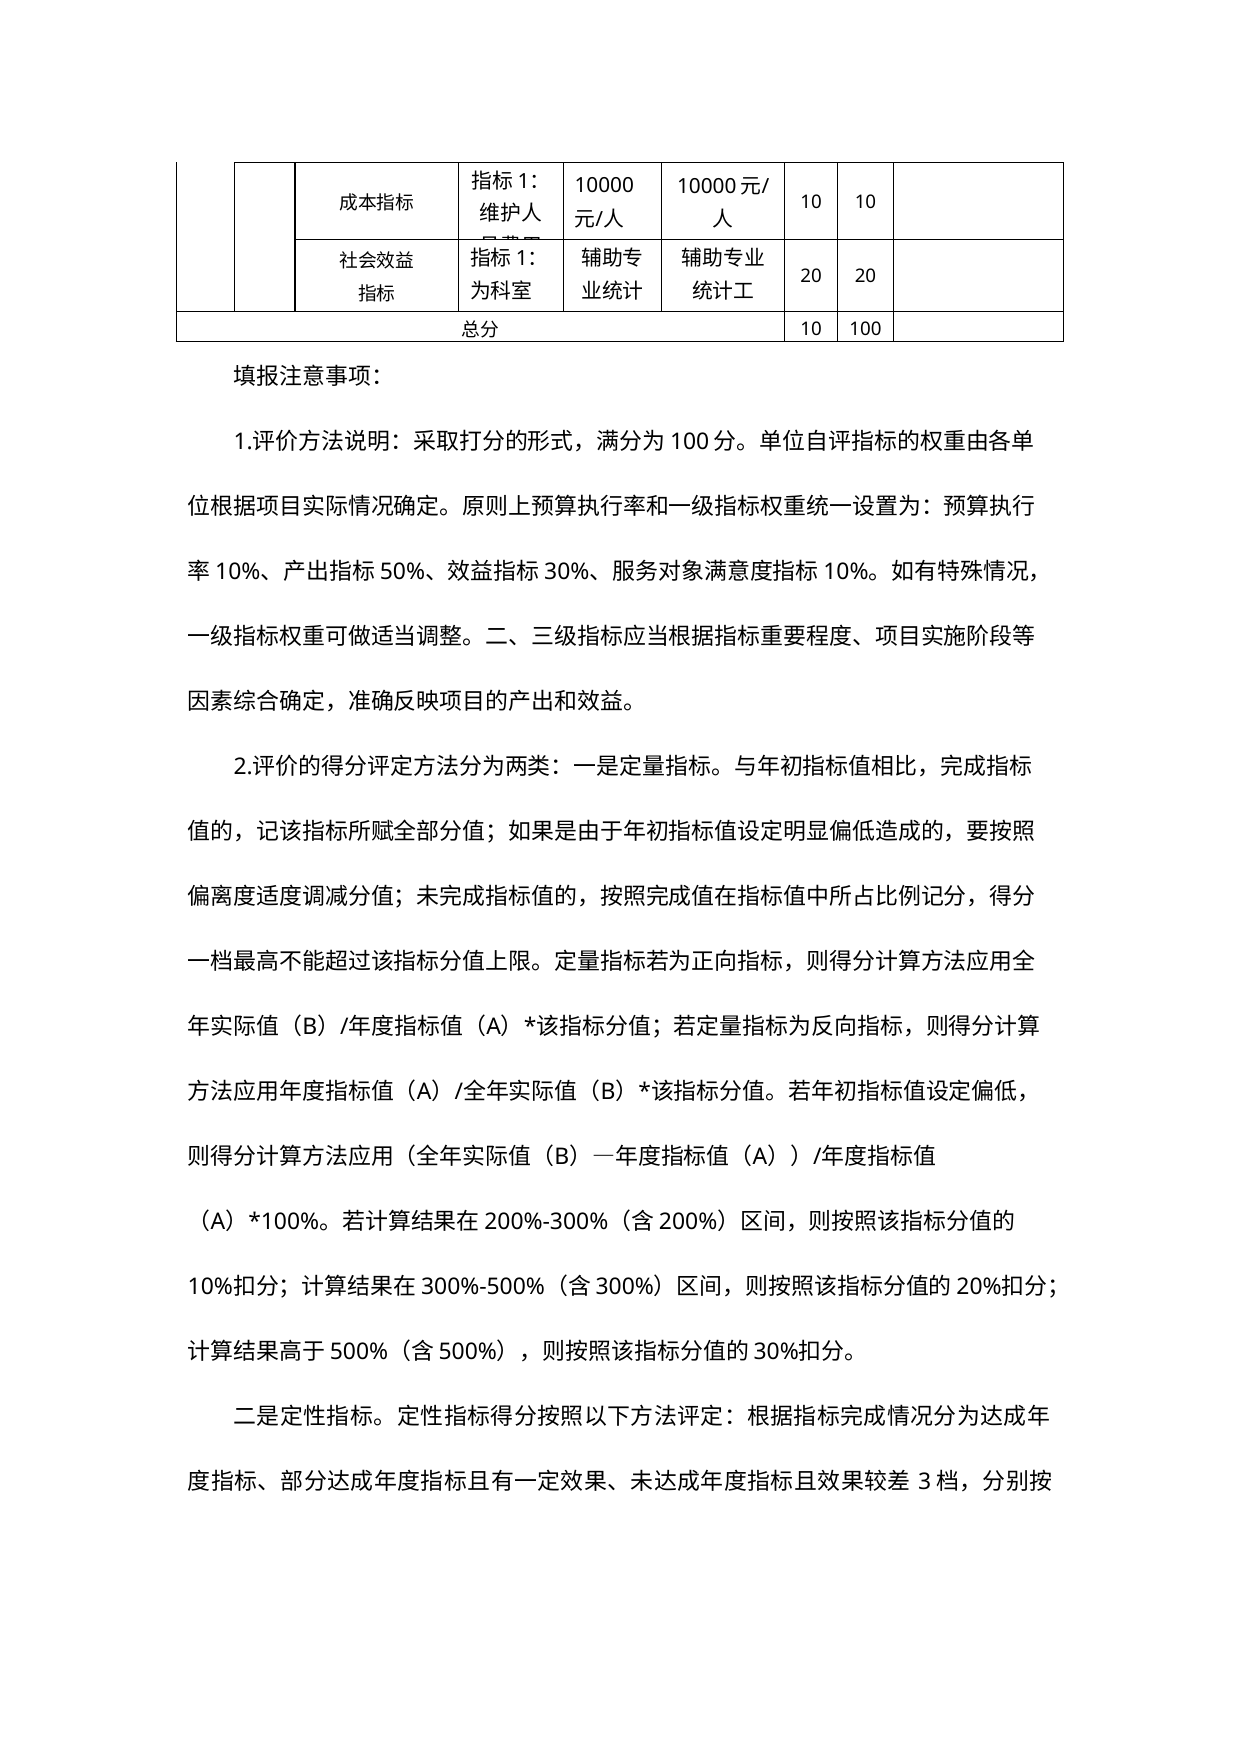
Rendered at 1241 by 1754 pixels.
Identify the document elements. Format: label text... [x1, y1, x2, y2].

table_cell 100 [785, 312, 837, 341]
table_cell [894, 240, 1063, 311]
text 1.评价方法说明：采取打分的形式，满分为100分。单位自评指标的权重由各单位根据项目实际情况确定。原则上预算执行率和一级指标权重统一设置为：预算执行率10%、产出指标50%、效益指标30%、服务对象满意度指标10%。如有特殊情况，一级指标权重可做适当调整。二、三级指标应当根据指标重要程度、项目实施阶段等因素综合确定，准确反映项目的产出和效益。 [187, 407, 1053, 732]
table_cell 辅助专业统计工作，提高工作效率 [564, 240, 661, 311]
table_cell [894, 312, 1063, 341]
table_cell 20 [838, 240, 893, 311]
table_cell 20 [785, 240, 837, 311]
table_cell 指标1：维护人员费用 [459, 163, 563, 239]
table_cell 指标1：为科室提供年定报和市局反馈的汇总表开发维护 [459, 240, 563, 311]
table_cell 100 [838, 312, 893, 341]
table_cell 10 [785, 163, 837, 239]
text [187, 1382, 1053, 1512]
table_cell 成本指标 [296, 163, 458, 239]
table_cell 10000元/人 [564, 163, 661, 239]
text 填报注意事项： [187, 342, 1053, 407]
table_cell [894, 163, 1063, 239]
table_cell 10000元/人 [662, 163, 784, 239]
table_cell 总分 [177, 312, 784, 341]
table_cell 社会效益 指标 [296, 240, 458, 311]
table_cell 辅助专业统计工作，提高工作效率 [662, 240, 784, 311]
table_cell 10 [838, 163, 893, 239]
list 2.评价的得分评定方法分为两类：一是定量指标。与年初指标值相比，完成指标值的，记该指标所赋全部分值；如果是由于年初指标值设定明显偏低造成的，要按照偏离度适度调减分值；未完成指标值的，按照完成值在指标值中所占比例记分，得分一档最高不能超过该指标分值上限。定量指标若为正向指标，则得分计算方法应用全年实际值（B）/年度指标值（A）*该指标分值；若定量指标为反向指标，则得分计算方法应用年度指标值（A）/全年实际值（B）*该指标分值。若年初指标值设定偏低，则得分计算方法应用（全年实际值（B）—年度指标值（A））/年度指标值（A）*100%。若计算结果在200%-300%（含200%）区间，则按照该指标分值的10%扣分；计算结果在300%-500%（含300%）区间，则按照该指标分值的20%扣分；计算结果高于500%（含500%），则按照该指标分值的30%扣分。 [187, 732, 1053, 1382]
